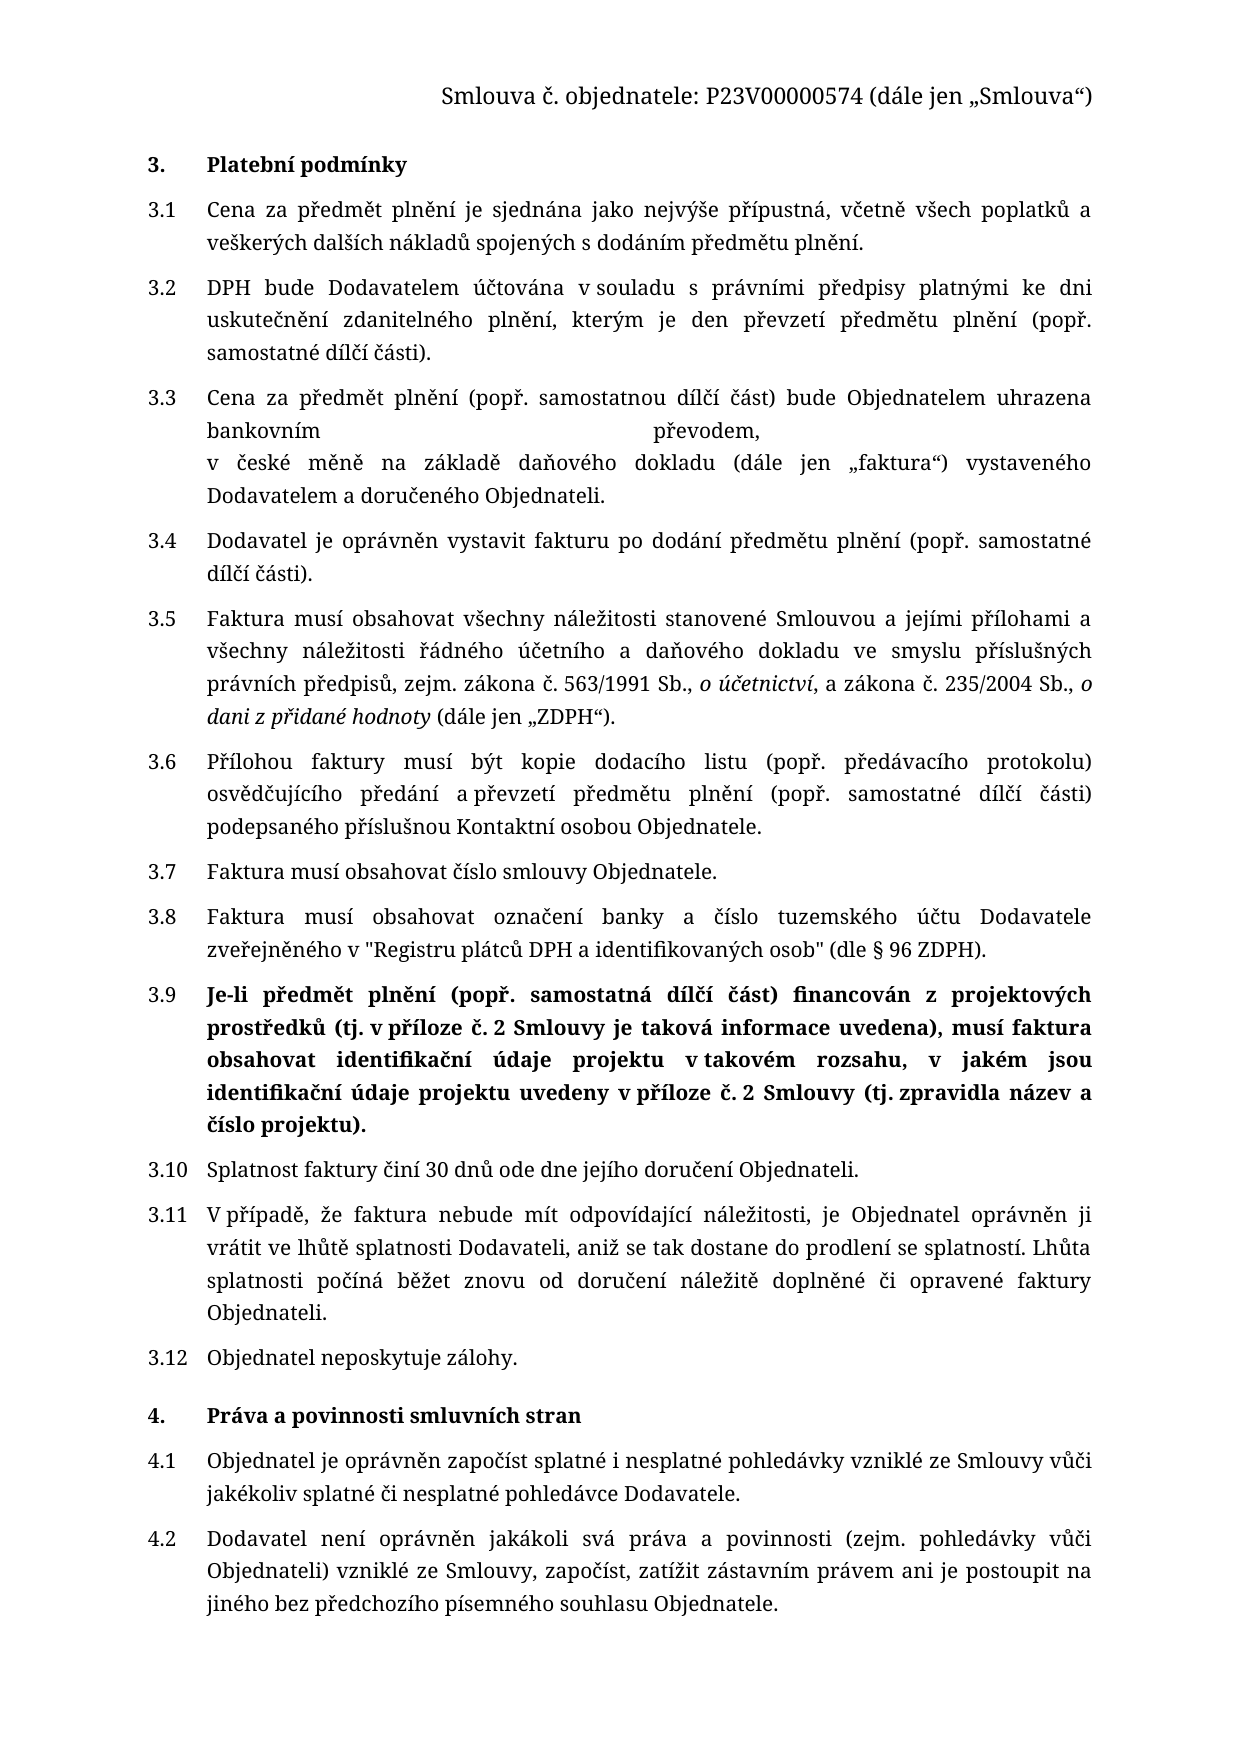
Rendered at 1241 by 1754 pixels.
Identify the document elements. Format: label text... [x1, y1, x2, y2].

list Objednatel je oprávněn započíst splatné i nesplatné pohledávky vzniklé ze Smlouvy vůči jakékoliv splatné či nesplatné pohledávce Dodavatele. [148, 1446, 1093, 1507]
list Je-li předmět plnění (popř. samostatná dílčí část) financován z projektových prostředků (tj. v příloze č. 2 Smlouvy je taková informace uvedena), musí faktura obsahovat identifikační údaje projektu v takovém rozsahu, v jakém jsou identifikační údaje projektu uvedeny v příloze č. 2 Smlouvy (tj. zpravidla název a číslo projektu). [148, 980, 1093, 1139]
list Faktura musí obsahovat číslo smlouvy Objednatele. [148, 857, 1093, 886]
list Splatnost faktury činí 30 dnů ode dne jejího doručení Objednateli. [148, 1156, 1093, 1184]
list Faktura musí obsahovat označení banky a číslo tuzemského účtu Dodavatele zveřejněného v "Registru plátců DPH a identifikovaných osob" (dle § 96 ZDPH). [148, 902, 1093, 963]
list V případě, že faktura nebude mít odpovídající náležitosti, je Objednatel oprávněn ji vrátit ve lhůtě splatnosti Dodavateli, aniž se tak dostane do prodlení se splatností. Lhůta splatnosti počíná běžet znovu od doručení náležitě doplněné či opravené faktury Objednateli. [148, 1201, 1093, 1327]
list Cena za předmět plnění je sjednána jako nejvýše přípustná, včetně všech poplatků a veškerých dalších nákladů spojených s dodáním předmětu plnění. [148, 195, 1093, 256]
list Objednatel neposkytuje zálohy. [148, 1343, 1093, 1372]
list DPH bude Dodavatelem účtována v souladu s právními předpisy platnými ke dni uskutečnění zdanitelného plnění, kterým je den převzetí předmětu plnění (popř. samostatné dílčí části). [148, 273, 1093, 367]
list Faktura musí obsahovat všechny náležitosti stanovené Smlouvou a jejími přílohami a všechny náležitosti řádného účetního a daňového dokladu ve smyslu příslušných právních předpisů, zejm. zákona č. 563/1991 Sb., o účetnictví, a zákona č. 235/2004 Sb., o dani z přidané hodnoty (dále jen „ZDPH“). [148, 604, 1093, 730]
list Přílohou faktury musí být kopie dodacího listu (popř. předávacího protokolu) osvědčujícího předání a převzetí předmětu plnění (popř. samostatné dílčí části) podepsaného příslušnou Kontaktní osobou Objednatele. [148, 747, 1093, 841]
list Platební podmínky [148, 150, 1093, 179]
list Práva a povinnosti smluvních stran [148, 1401, 1093, 1429]
list Dodavatel není oprávněn jakákoli svá práva a povinnosti (zejm. pohledávky vůči Objednateli) vzniklé ze Smlouvy, započíst, zatížit zástavním právem ani je postoupit na jiného bez předchozího písemného souhlasu Objednatele. [148, 1524, 1093, 1618]
list Dodavatel je oprávněn vystavit fakturu po dodání předmětu plnění (popř. samostatné dílčí části). [148, 526, 1093, 587]
list Cena za předmět plnění (popř. samostatnou dílčí část) bude Objednatelem uhrazena bankovním převodem, v české měně na základě daňového dokladu (dále jen „faktura“) vystaveného Dodavatelem a doručeného Objednateli. [148, 383, 1093, 509]
